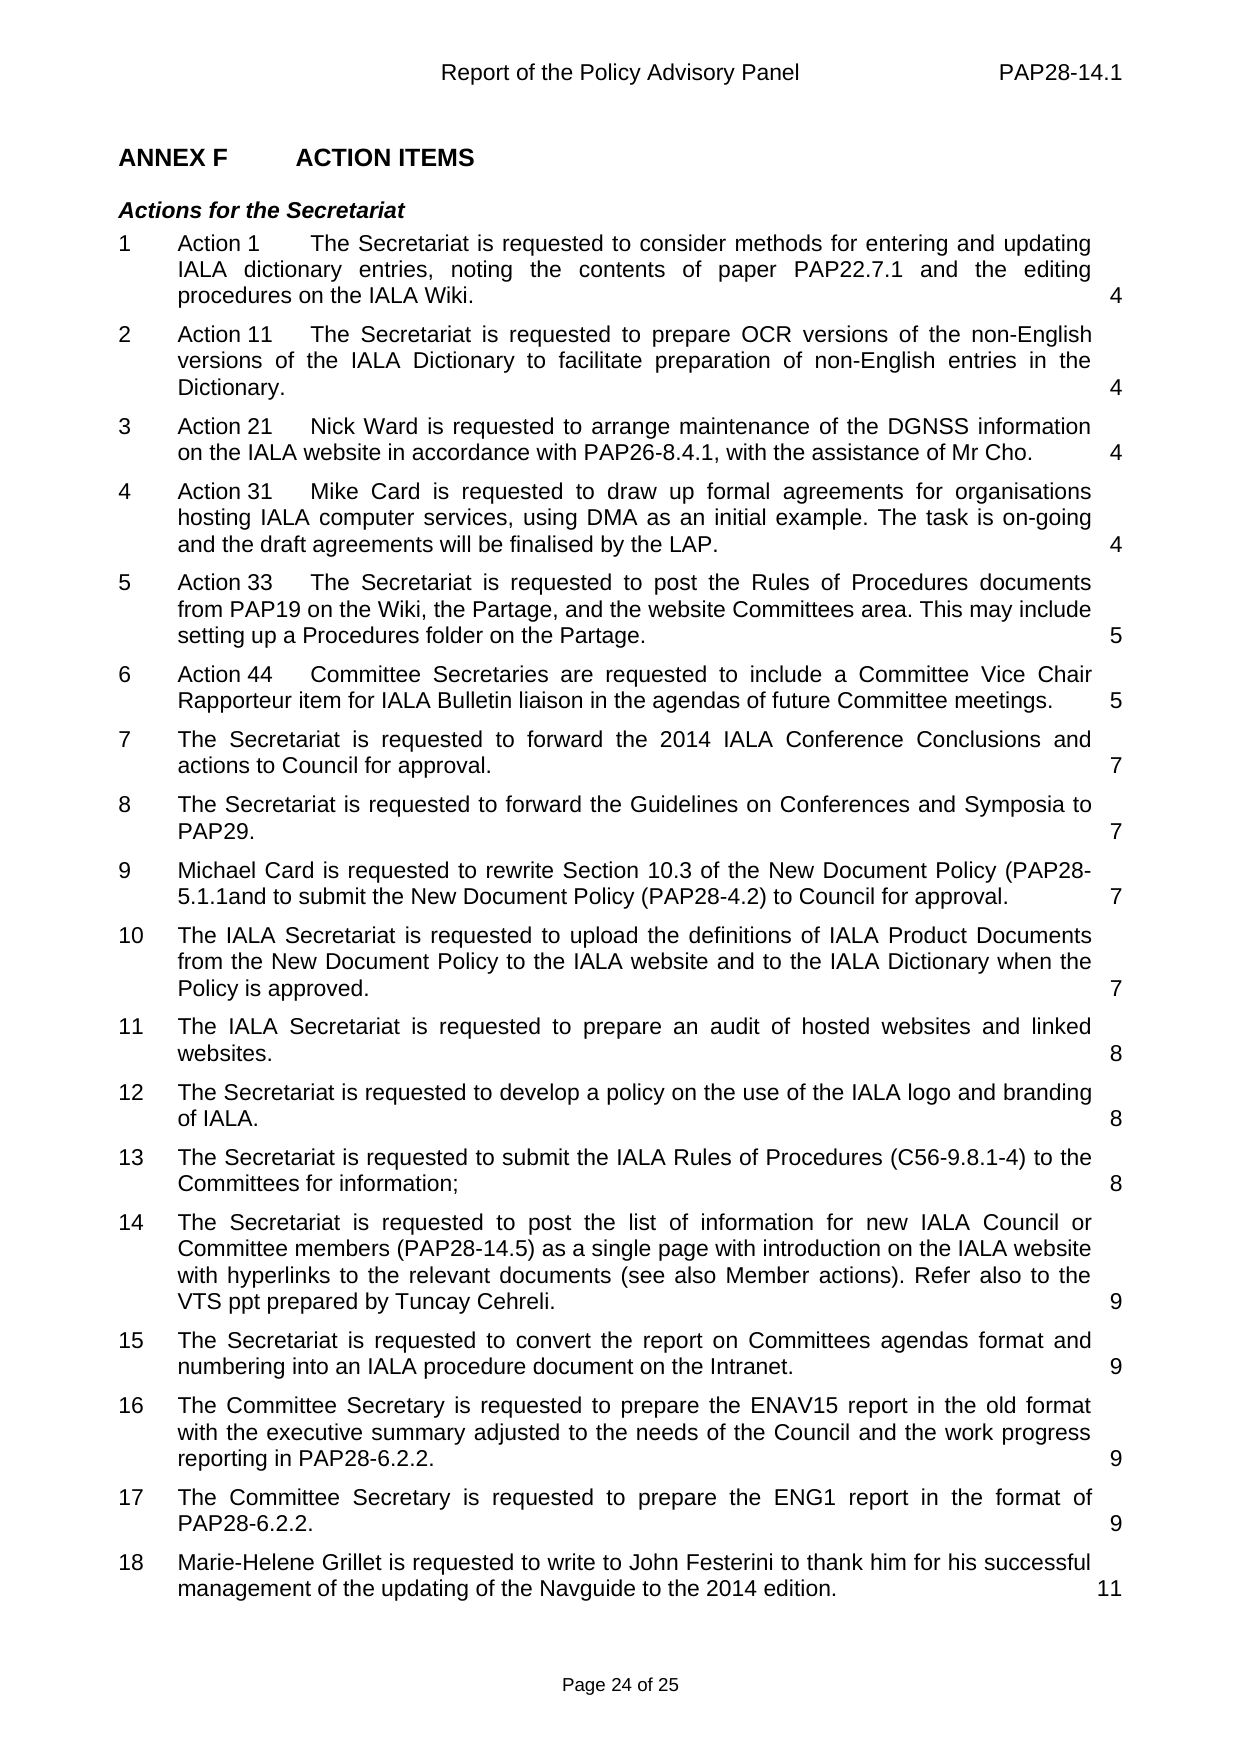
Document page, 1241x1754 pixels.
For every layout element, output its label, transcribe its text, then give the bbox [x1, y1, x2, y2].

text The IALA Secretariat is requested to upload the definitions of IALA Product Documents from the New Document Policy to the IALA website and to the IALA Dictionary when the Policy is approved. 7 [118, 922, 1093, 1001]
text Michael Card is requested to rewrite Section 10.3 of the New Document Policy (PAP28-5.1.1and to submit the New Document Policy (PAP28-4.2) to Council for approval. 7 [118, 857, 1093, 909]
text Action Items [118, 143, 1122, 172]
text Action 11 The Secretariat is requested to prepare OCR versions of the non-English versions of the IALA Dictionary to facilitate preparation of non-English entries in the Dictionary. 4 [118, 321, 1093, 400]
subtitle Actions for the Secretariat [118, 197, 1122, 223]
text Marie-Helene Grillet is requested to write to John Festerini to thank him for his successful management of the updating of the Navguide to the 2014 edition. 11 [118, 1549, 1093, 1602]
text Action 1 The Secretariat is requested to consider methods for entering and updating IALA dictionary entries, noting the contents of paper PAP22.7.1 and the editing procedures on the IALA Wiki. 4 [118, 229, 1093, 308]
text Action 33 The Secretariat is requested to post the Rules of Procedures documents from PAP19 on the Wiki, the Partage, and the website Committees area. This may include setting up a Procedures folder on the Partage. 5 [118, 569, 1093, 648]
text The Committee Secretary is requested to prepare the ENG1 report in the format of PAP28-6.2.2. 9 [118, 1484, 1093, 1536]
text The Secretariat is requested to convert the report on Committees agendas format and numbering into an IALA procedure document on the Intranet. 9 [118, 1327, 1093, 1379]
text The Committee Secretary is requested to prepare the ENAV15 report in the old format with the executive summary adjusted to the needs of the Council and the work progress reporting in PAP28-6.2.2. 9 [118, 1392, 1093, 1471]
text Action 31 Mike Card is requested to draw up formal agreements for organisations hosting IALA computer services, using DMA as an initial example. The task is on-going and the draft agreements will be finalised by the LAP. 4 [118, 478, 1093, 557]
text The Secretariat is requested to forward the 2014 IALA Conference Conclusions and actions to Council for approval. 7 [118, 726, 1093, 779]
text The IALA Secretariat is requested to prepare an audit of hosted websites and linked websites. 8 [118, 1013, 1093, 1066]
text Action 44 Committee Secretaries are requested to include a Committee Vice Chair Rapporteur item for IALA Bulletin liaison in the agendas of future Committee meetings. 5 [118, 661, 1093, 714]
text The Secretariat is requested to post the list of information for new IALA Council or Committee members (PAP28-14.5) as a single page with introduction on the IALA website with hyperlinks to the relevant documents (see also Member actions). Refer also to the VTS ppt prepared by Tuncay Cehreli. 9 [118, 1209, 1093, 1314]
text The Secretariat is requested to forward the Guidelines on Conferences and Symposia to PAP29. 7 [118, 791, 1093, 844]
text The Secretariat is requested to submit the IALA Rules of Procedures (C56-9.8.1-4) to the Committees for information; 8 [118, 1144, 1093, 1196]
text The Secretariat is requested to develop a policy on the use of the IALA logo and branding of IALA. 8 [118, 1078, 1093, 1131]
text Action 21 Nick Ward is requested to arrange maintenance of the DGNSS information on the IALA website in accordance with PAP26-8.4.1, with the assistance of Mr Cho. 4 [118, 413, 1093, 465]
